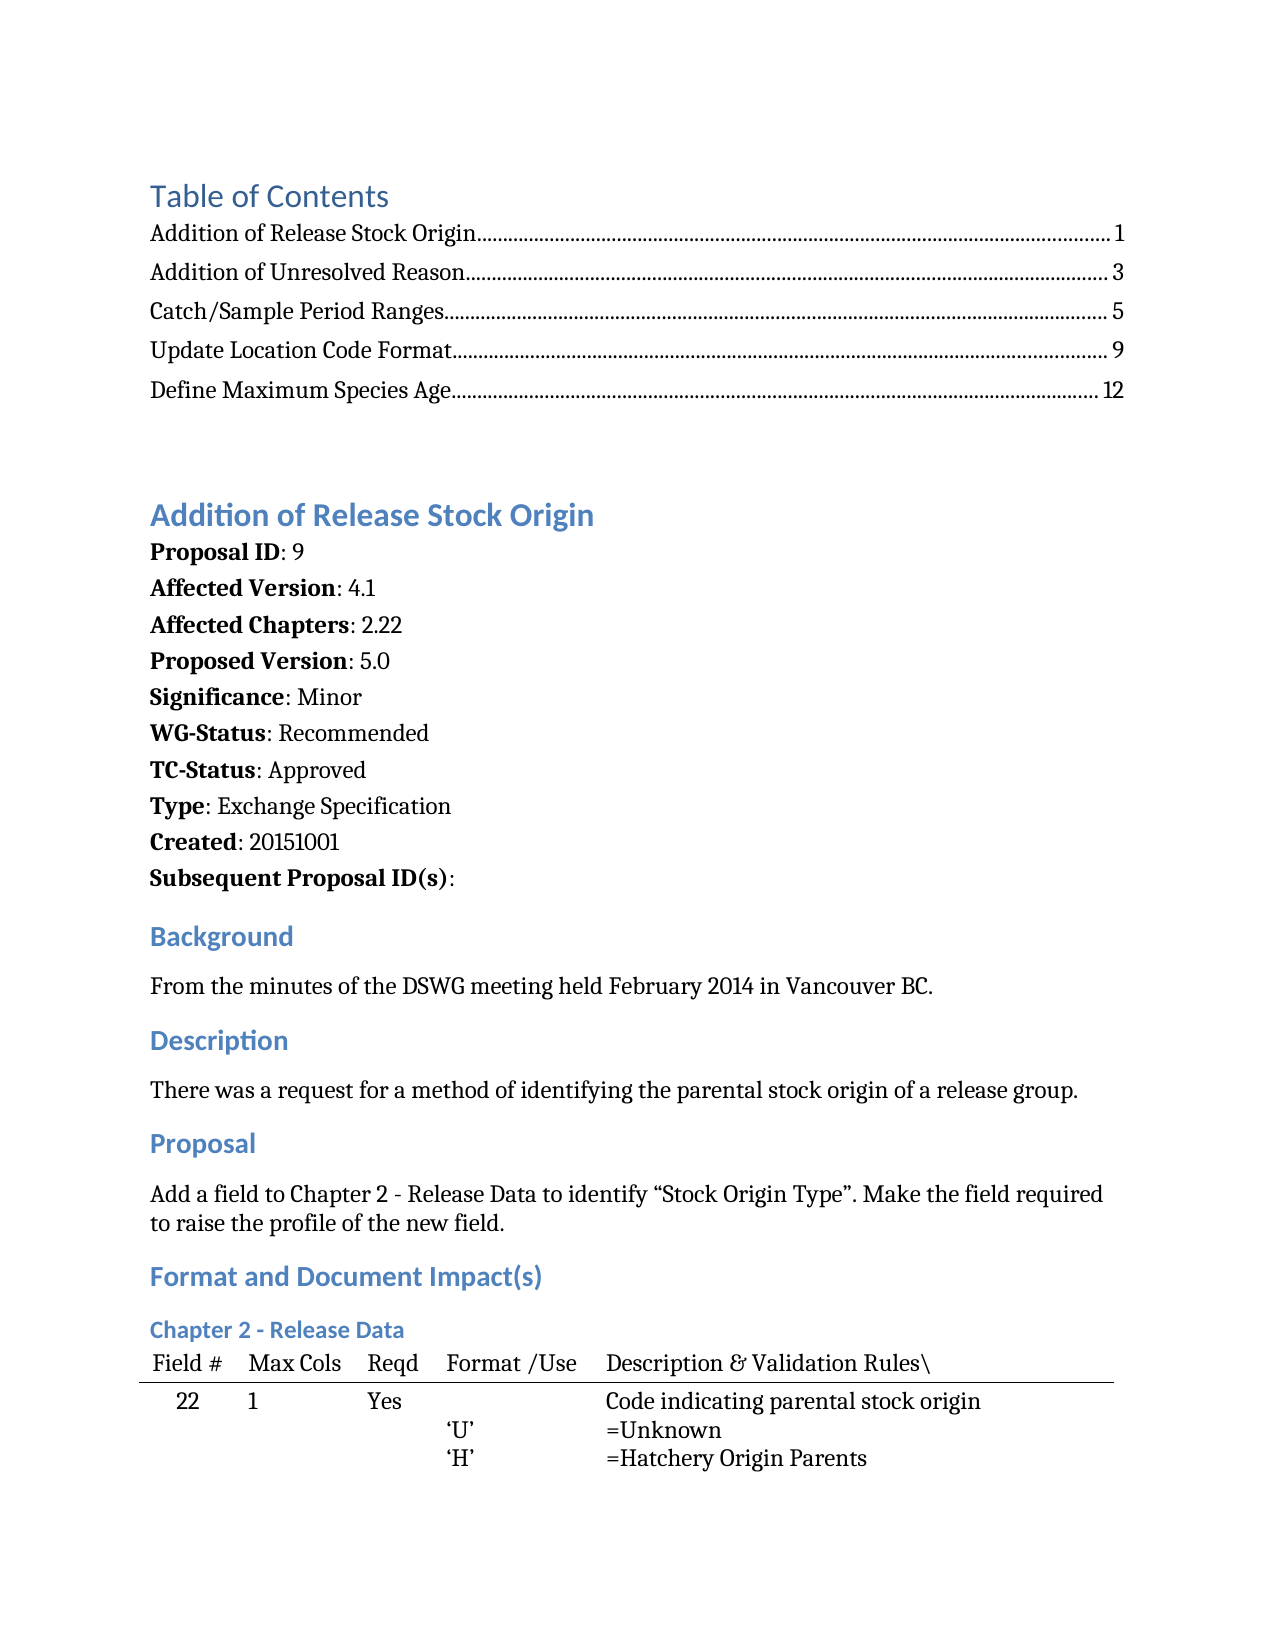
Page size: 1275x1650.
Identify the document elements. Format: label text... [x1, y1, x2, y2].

table_cell 1 [237, 1383, 356, 1473]
table_cell Type: Exchange Specification [139, 788, 475, 824]
table_cell Created: 20151001 [139, 824, 475, 861]
table_cell 22 [139, 1383, 237, 1473]
subtitle Addition of Release Stock Origin [150, 493, 1125, 534]
table_header Field # [139, 1345, 237, 1381]
subtitle Background [150, 918, 1125, 953]
table_cell Affected Version: 4.1 [139, 571, 475, 607]
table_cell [595, 1383, 1114, 1473]
table_cell Significance: Minor [139, 679, 475, 716]
table_header Format /Use [435, 1345, 594, 1381]
table_header Proposal ID: 9 [139, 534, 475, 571]
text From the minutes of the DSWG meeting held February 2014 in Vancouver BC. [150, 972, 1125, 1001]
table_cell WG-Status: Recommended [139, 716, 475, 752]
subtitle Proposal [150, 1126, 1125, 1161]
text There was a request for a method of identifying the parental stock origin of a release group. [150, 1076, 1125, 1105]
table_header Max Cols [237, 1345, 356, 1381]
table_cell Subsequent Proposal ID(s): [139, 861, 475, 897]
subtitle Description [150, 1022, 1125, 1057]
table_cell ‘U’ ‘H’ ‘M’ ‘N’ ‘C’ ‘W’ ‘O’ [435, 1383, 594, 1473]
subtitle Format and Document Impact(s) [150, 1258, 1125, 1294]
table_cell Affected Chapters: 2.22 [139, 607, 475, 643]
table_cell Yes [356, 1383, 435, 1473]
text Add a field to Chapter 2 - Release Data to identify “Stock Origin Type”. Make the field required to raise the profile of the new field. [150, 1180, 1125, 1237]
table_cell TC-Status: Approved [139, 752, 475, 788]
table_header Description & Validation Rules\ [595, 1345, 1114, 1381]
table_cell Proposed Version: 5.0 [139, 643, 475, 679]
subtitle Chapter 2 - Release Data [150, 1315, 1125, 1345]
table_header Reqd [356, 1345, 435, 1381]
